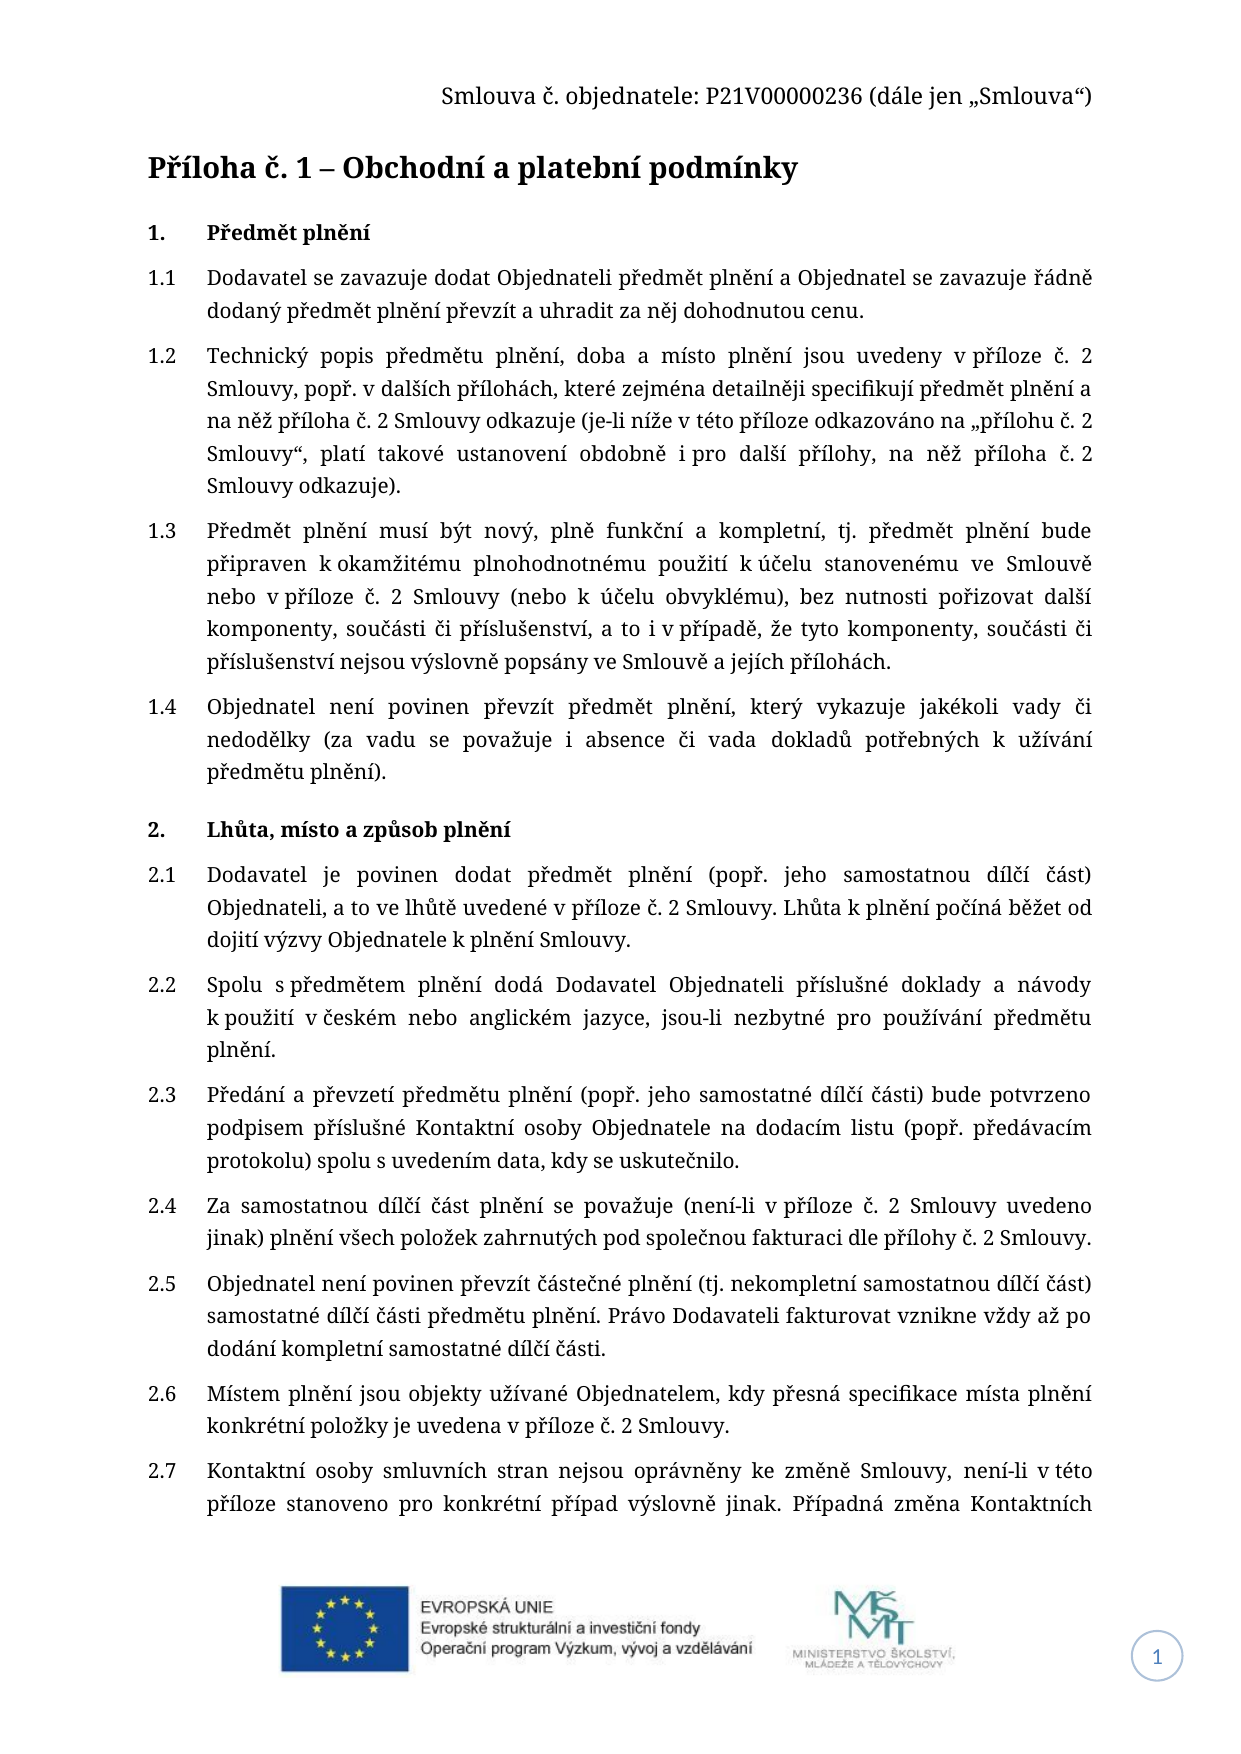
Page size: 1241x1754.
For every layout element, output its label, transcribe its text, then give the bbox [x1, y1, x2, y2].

list Předání a převzetí předmětu plnění (popř. jeho samostatné dílčí části) bude potvrzeno podpisem příslušné Kontaktní osoby Objednatele na dodacím listu (popř. předávacím protokolu) spolu s uvedením data, kdy se uskutečnilo. [148, 1081, 1093, 1174]
list Objednatel není povinen převzít předmět plnění, který vykazuje jakékoli vady či nedodělky (za vadu se považuje i absence či vada dokladů potřebných k užívání předmětu plnění). [148, 692, 1093, 786]
list Dodavatel je povinen dodat předmět plnění (popř. jeho samostatnou dílčí část) Objednateli, a to ve lhůtě uvedené v příloze č. 2 Smlouvy. Lhůta k plnění počíná běžet od dojití výzvy Objednatele k plnění Smlouvy. [148, 860, 1093, 954]
list Předmět plnění [148, 218, 1093, 247]
list Spolu s předmětem plnění dodá Dodavatel Objednateli příslušné doklady a návody k použití v českém nebo anglickém jazyce, jsou-li nezbytné pro používání předmětu plnění. [148, 970, 1093, 1064]
list Lhůta, místo a způsob plnění [148, 815, 1093, 843]
list Místem plnění jsou objekty užívané Objednatelem, kdy přesná specifikace místa plnění konkrétní položky je uvedena v příloze č. 2 Smlouvy. [148, 1379, 1093, 1440]
list Za samostatnou dílčí část plnění se považuje (není-li v příloze č. 2 Smlouvy uvedeno jinak) plnění všech položek zahrnutých pod společnou fakturaci dle přílohy č. 2 Smlouvy. [148, 1191, 1093, 1252]
list Technický popis předmětu plnění, doba a místo plnění jsou uvedeny v příloze č. 2 Smlouvy, popř. v dalších přílohách, které zejména detailněji specifikují předmět plnění a na něž příloha č. 2 Smlouvy odkazuje (je-li níže v této příloze odkazováno na „přílohu č. 2 Smlouvy“, platí takové ustanovení obdobně i pro další přílohy, na něž příloha č. 2 Smlouvy odkazuje). [148, 341, 1093, 500]
list Dodavatel se zavazuje dodat Objednateli předmět plnění a Objednatel se zavazuje řádně dodaný předmět plnění převzít a uhradit za něj dohodnutou cenu. [148, 263, 1093, 324]
picture [278, 1581, 962, 1678]
text Příloha č. 1 – Obchodní a platební podmínky [148, 148, 1093, 187]
list Předmět plnění musí být nový, plně funkční a kompletní, tj. předmět plnění bude připraven k okamžitému plnohodnotnému použití k účelu stanovenému ve Smlouvě nebo v příloze č. 2 Smlouvy (nebo k účelu obvyklému), bez nutnosti pořizovat další komponenty, součásti či příslušenství, a to i v případě, že tyto komponenty, součásti či příslušenství nejsou výslovně popsány ve Smlouvě a jejích přílohách. [148, 517, 1093, 675]
list Objednatel není povinen převzít částečné plnění (tj. nekompletní samostatnou dílčí část) samostatné dílčí části předmětu plnění. Právo Dodavateli fakturovat vznikne vždy až po dodání kompletní samostatné dílčí části. [148, 1269, 1093, 1362]
